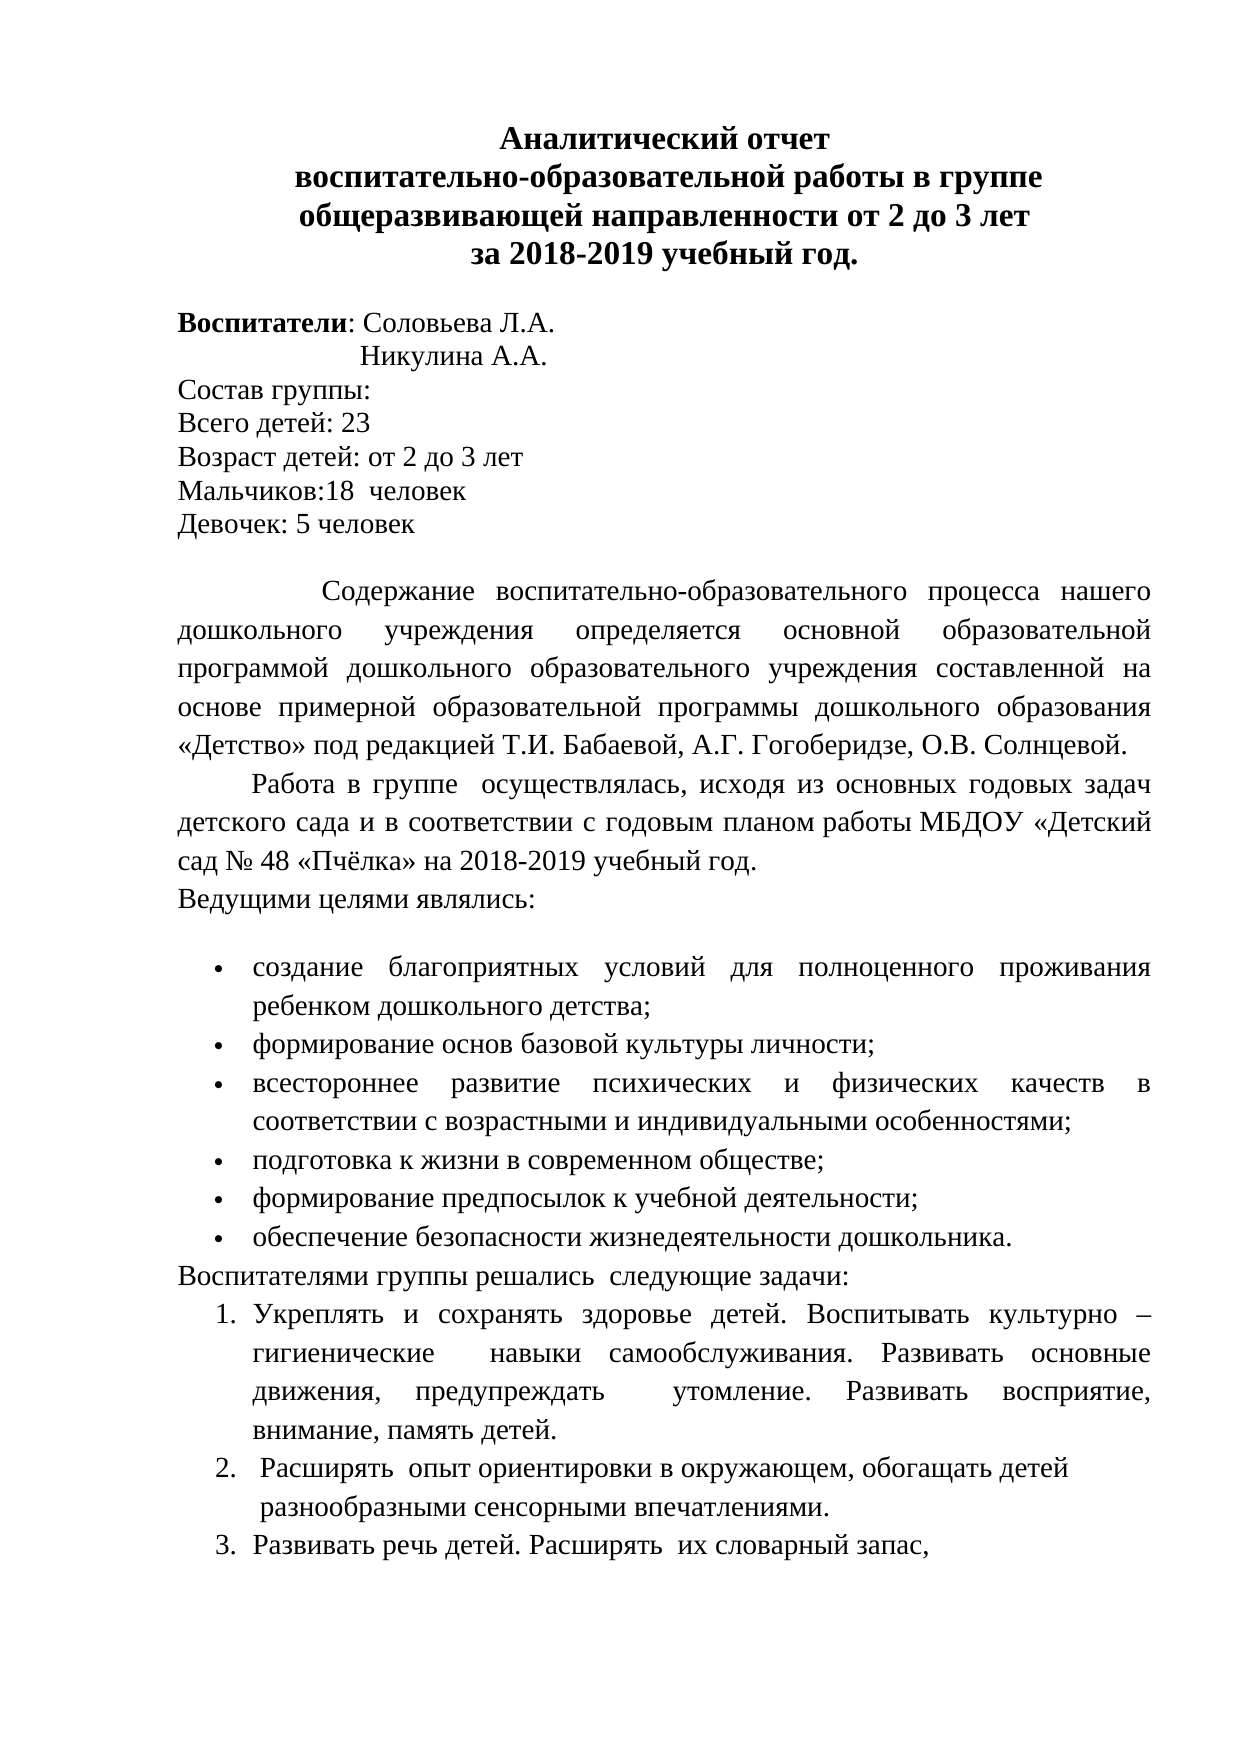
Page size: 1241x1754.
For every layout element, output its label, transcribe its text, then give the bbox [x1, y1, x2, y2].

text Воспитателями группы решались следующие задачи: [177, 1258, 1152, 1291]
text Никулина А.А. [177, 338, 1152, 372]
list Укреплять и сохранять здоровье детей. Воспитывать культурно – гигиенические навыки самообслуживания. Развивать основные движения, предупреждать утомление. Развивать восприятие, внимание, память детей. [215, 1296, 1152, 1445]
list Развивать речь детей. Расширять их словарный запас, [215, 1527, 1152, 1561]
text Ведущими целями являлись: [177, 882, 1152, 915]
list подготовка к жизни в современном обществе; [215, 1142, 1152, 1176]
list формирование предпосылок к учебной деятельности; [215, 1181, 1152, 1214]
list разнообразными сенсорными впечатлениями. [252, 1489, 1152, 1522]
text Состав группы: [177, 372, 1152, 406]
list создание благоприятных условий для полноценного проживания ребенком дошкольного детства; [215, 949, 1152, 1021]
text Работа в группе осуществлялась, исходя из основных годовых задач детского сада и в соответствии с годовым планом работы МБДОУ «Детский сад № 48 «Пчёлка» на 2018-2019 учебный год. [177, 766, 1152, 877]
text за 2018-2019 учебный год. [177, 233, 1152, 271]
text Возраст детей: от 2 до 3 лет [177, 439, 1152, 473]
text Девочек: 5 человек [177, 506, 1152, 540]
list обеспечение безопасности жизнедеятельности дошкольника. [215, 1219, 1152, 1253]
text Всего детей: 23 [177, 406, 1152, 439]
text Содержание воспитательно-образовательного процесса нашего дошкольного учреждения определяется основной образовательной программой дошкольного образовательного учреждения составленной на основе примерной образовательной программы дошкольного образования «Детство» под редакцией Т.И. Бабаевой, А.Г. Гогоберидзе, О.В. Солнцевой. [177, 573, 1152, 761]
text Мальчиков:18 человек [177, 473, 1152, 506]
text Аналитический отчет [177, 118, 1152, 156]
text воспитательно-образовательной работы в группе общеразвивающей направленности от 2 до 3 лет [177, 156, 1152, 233]
list формирование основ базовой культуры личности; [215, 1026, 1152, 1060]
list всестороннее развитие психических и физических качеств в соответствии с возрастными и индивидуальными особенностями; [215, 1065, 1152, 1137]
text Воспитатели: Соловьева Л.А. [177, 305, 1152, 338]
list Расширять опыт ориентировки в окружающем, обогащать детей [215, 1450, 1152, 1484]
